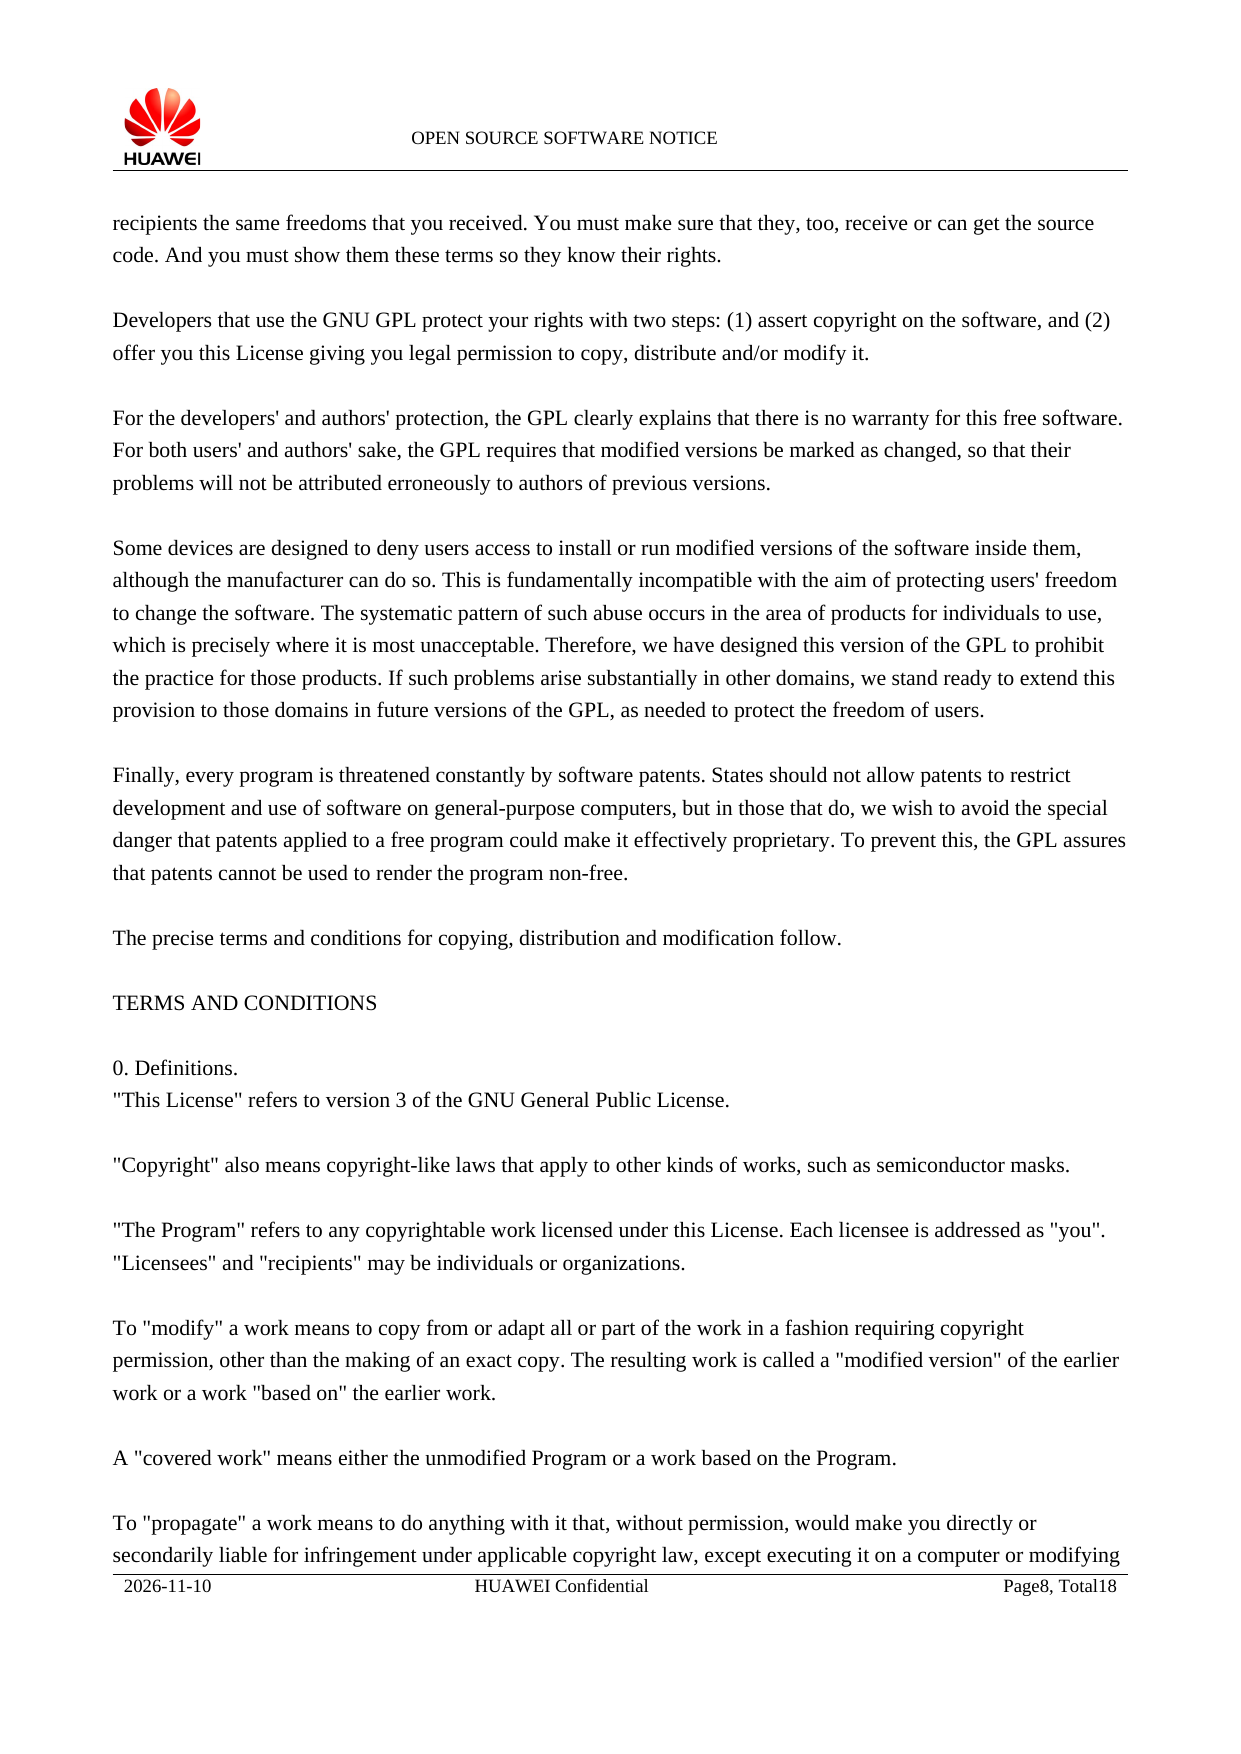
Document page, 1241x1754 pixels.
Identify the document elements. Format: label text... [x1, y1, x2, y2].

picture [124, 88, 201, 165]
